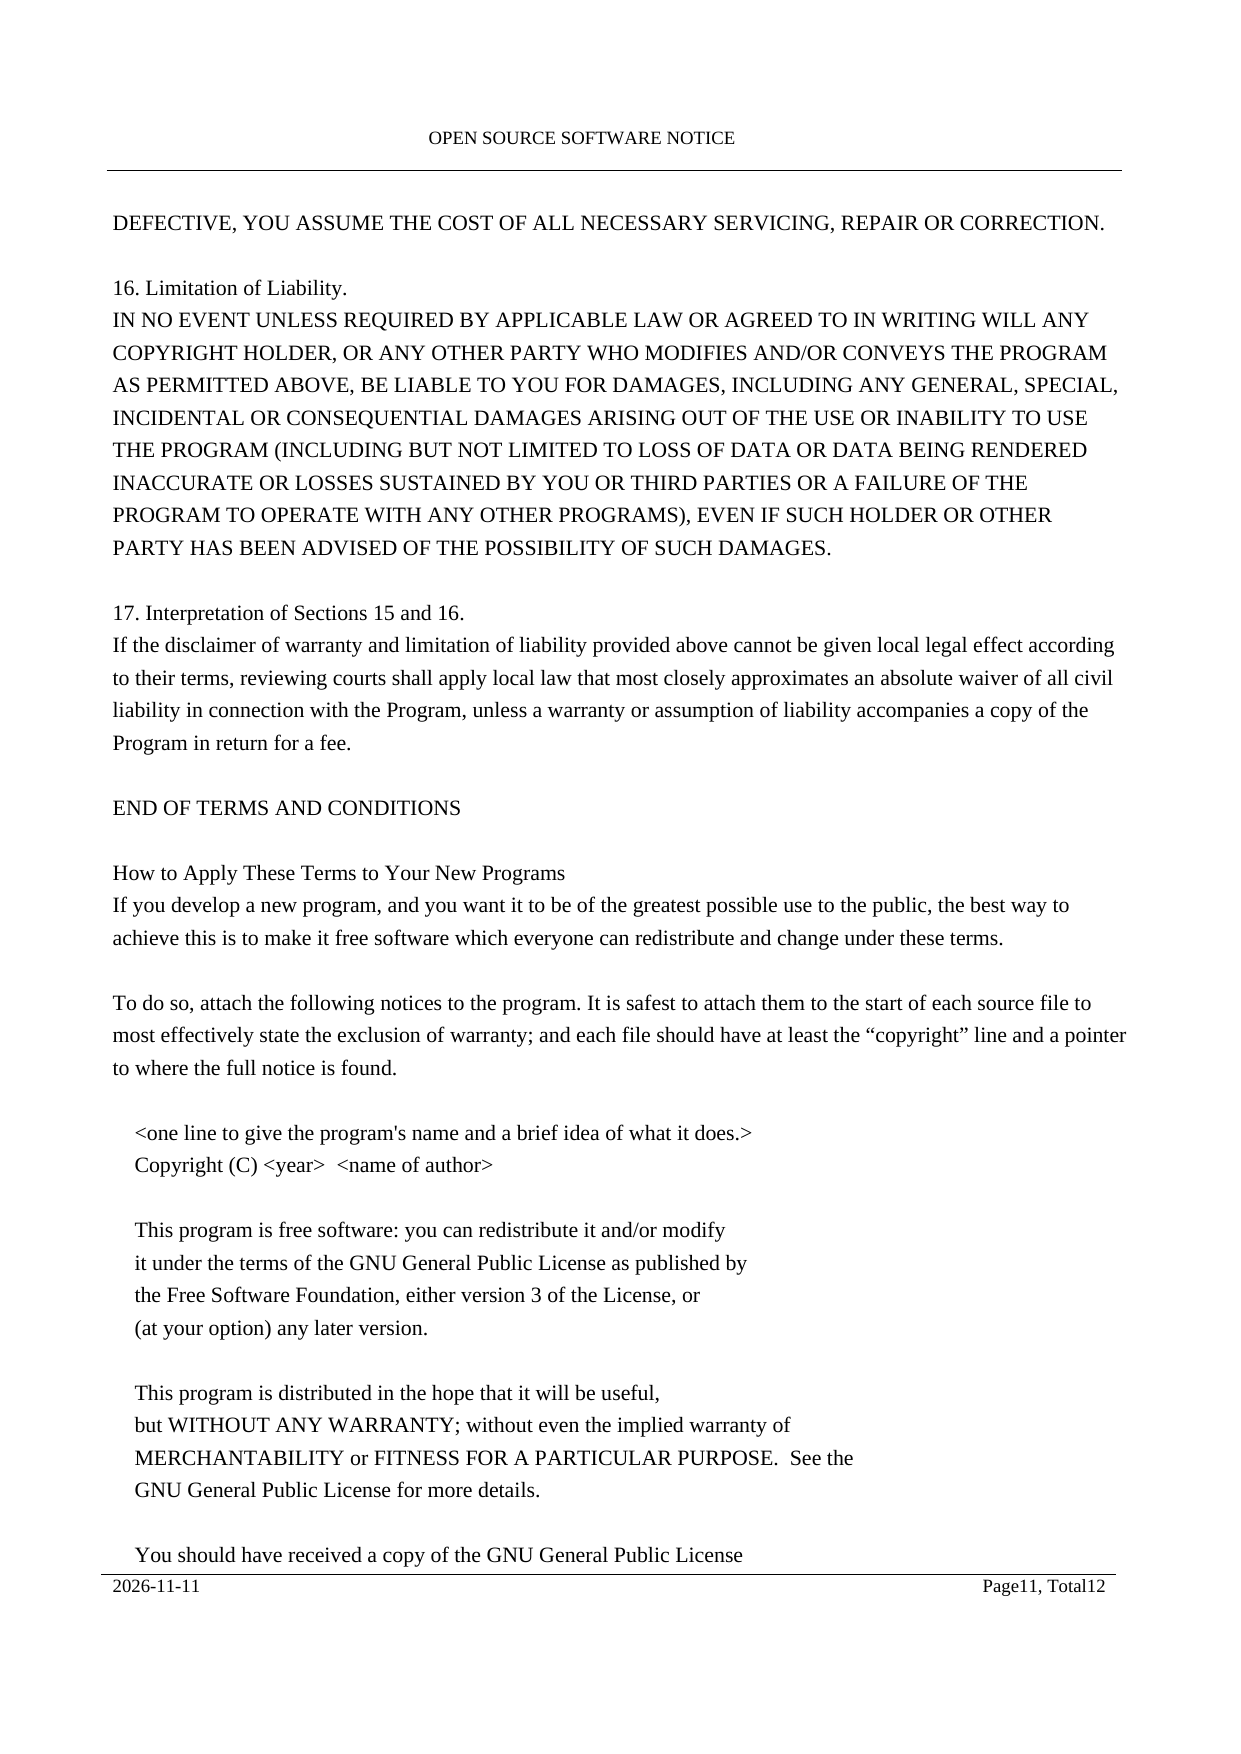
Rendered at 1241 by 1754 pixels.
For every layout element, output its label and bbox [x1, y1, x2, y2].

text [112, 206, 1128, 1571]
